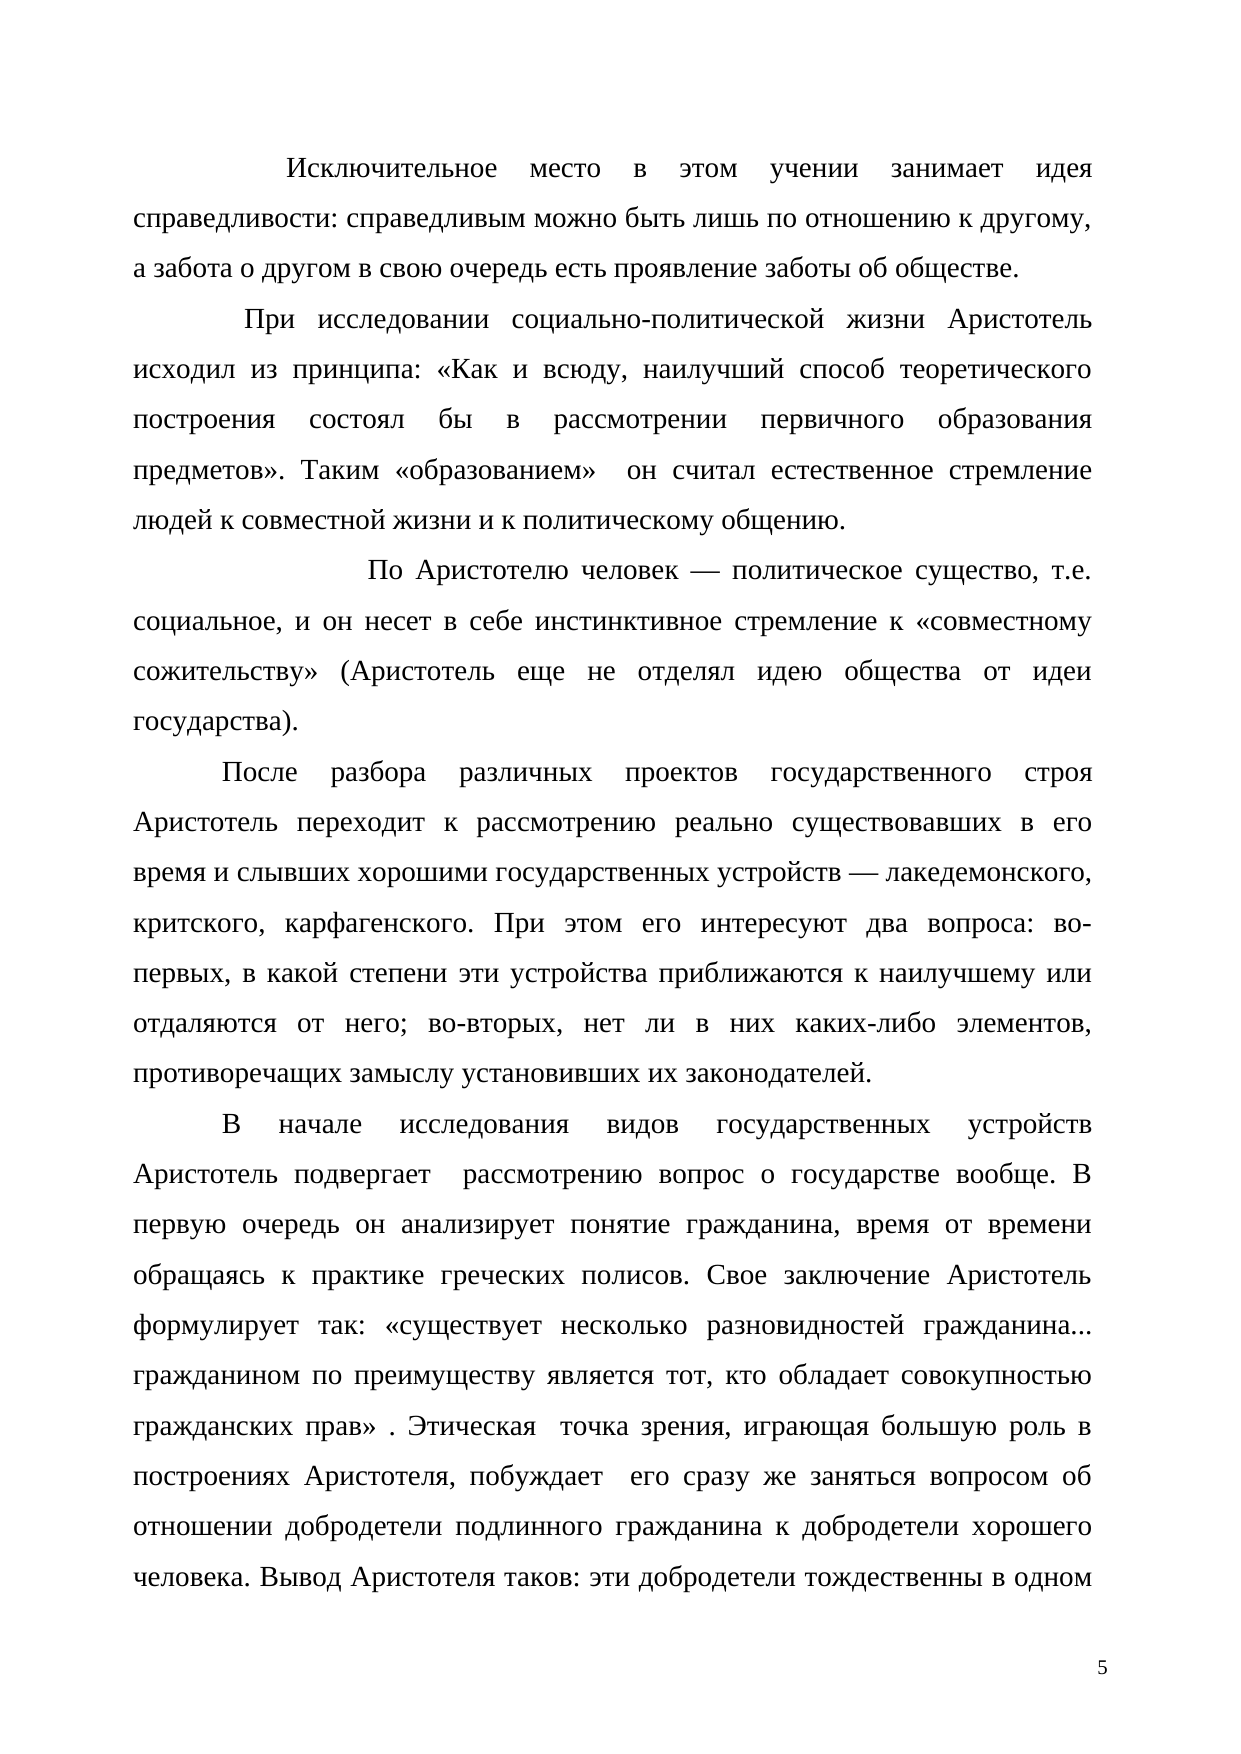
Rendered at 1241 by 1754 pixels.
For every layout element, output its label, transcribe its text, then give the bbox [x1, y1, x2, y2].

text По Аристотелю человек — политическое существо, т.е. социальное, и он несет в себе инстинктивное стремление к «совместному сожительству» (Аристотель еще не отделял идею общества от идеи государства). [133, 552, 1093, 737]
text При исследовании социально-политической жизни Аристотель исходил из принципа: «Как и всюду, наилучший способ теоретического построения состоял бы в рассмотрении первичного образования предметов». Таким «образованием» он считал естественное стремление людей к совместной жизни и к политическому общению. [133, 301, 1093, 536]
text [133, 1106, 1093, 1592]
text Исключительное место в этом учении занимает идея справедливости: справедливым можно быть лишь по отношению к другому, а забота о другом в свою очередь есть проявление заботы об обществе. [133, 150, 1093, 284]
text После разбора различных проектов государственного строя Аристотель переходит к рассмотрению реально существовавших в его время и слывших хорошими государственных устройств — лакедемонского, критского, карфагенского. При этом его интересуют два вопроса: во-первых, в какой степени эти устройства приближаются к наилучшему или отдаляются от него; во-вторых, нет ли в них каких-либо элементов, противоречащих замыслу установивших их законодателей. [133, 754, 1093, 1089]
